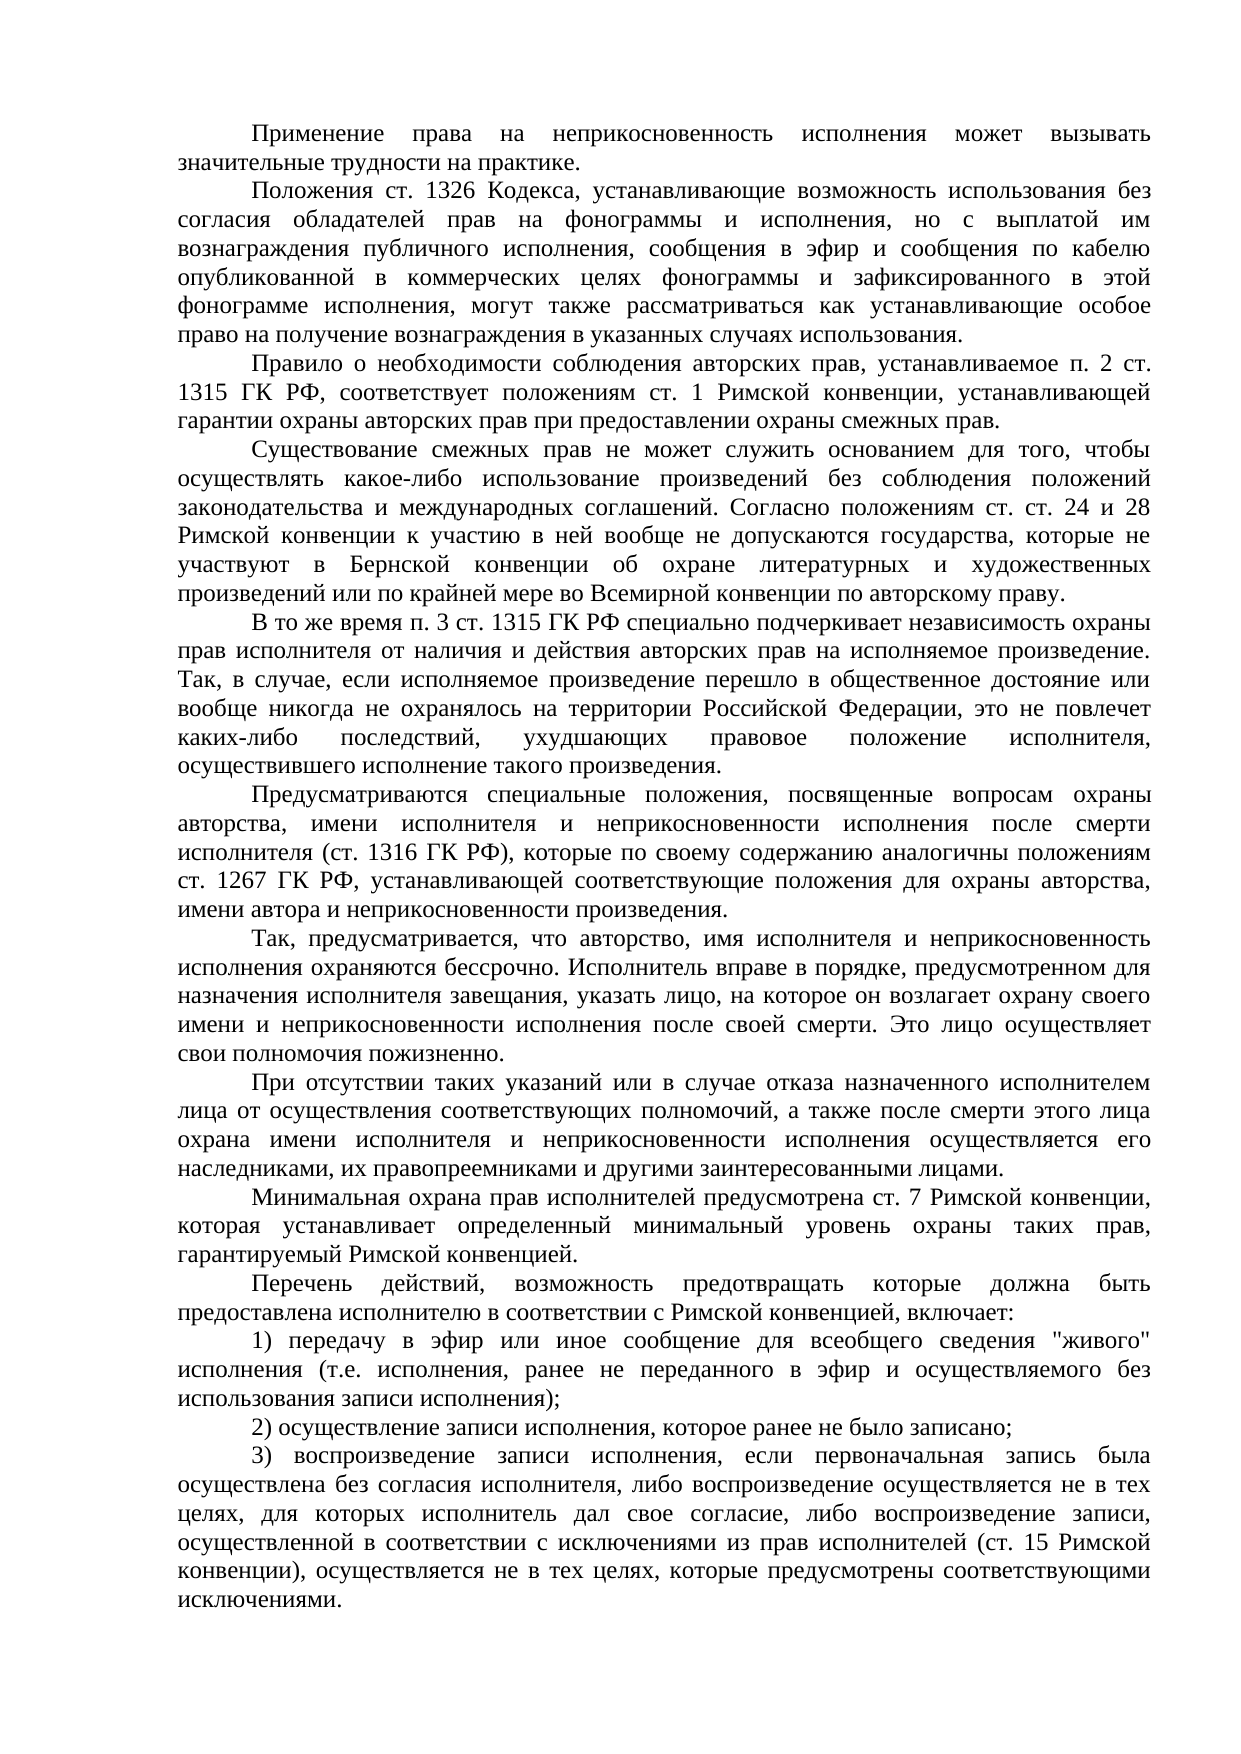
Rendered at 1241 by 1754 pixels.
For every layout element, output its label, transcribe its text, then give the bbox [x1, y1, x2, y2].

text Перечень действий, возможность предотвращать которые должна быть предоставлена исполнителю в соответствии с Римской конвенцией, включает: [177, 1268, 1152, 1326]
text При отсутствии таких указаний или в случае отказа назначенного исполнителем лица от осуществления соответствующих полномочий, а также после смерти этого лица охрана имени исполнителя и неприкосновенности исполнения осуществляется его наследниками, их правопреемниками и другими заинтересованными лицами. [177, 1067, 1152, 1182]
text Положения ст. 1326 Кодекса, устанавливающие возможность использования без согласия обладателей прав на фонограммы и исполнения, но с выплатой им вознаграждения публичного исполнения, сообщения в эфир и сообщения по кабелю опубликованной в коммерческих целях фонограммы и зафиксированного в этой фонограмме исполнения, могут также рассматриваться как устанавливающие особое право на получение вознаграждения в указанных случаях использования. [177, 176, 1152, 348]
text 2) осуществление записи исполнения, которое ранее не было записано; [177, 1412, 1152, 1441]
text Применение права на неприкосновенность исполнения может вызывать значительные трудности на практике. [177, 118, 1152, 176]
text В то же время п. 3 ст. 1315 ГК РФ специально подчеркивает независимость охраны прав исполнителя от наличия и действия авторских прав на исполняемое произведение. Так, в случае, если исполняемое произведение перешло в общественное достояние или вообще никогда не охранялось на территории Российской Федерации, это не повлечет каких-либо последствий, ухудшающих правовое положение исполнителя, осуществившего исполнение такого произведения. [177, 607, 1152, 779]
text Правило о необходимости соблюдения авторских прав, устанавливаемое п. 2 ст. 1315 ГК РФ, соответствует положениям ст. 1 Римской конвенции, устанавливающей гарантии охраны авторских прав при предоставлении охраны смежных прав. [177, 348, 1152, 434]
text 1) передачу в эфир или иное сообщение для всеобщего сведения "живого" исполнения (т.е. исполнения, ранее не переданного в эфир и осуществляемого без использования записи исполнения); [177, 1326, 1152, 1412]
text Так, предусматривается, что авторство, имя исполнителя и неприкосновенность исполнения охраняются бессрочно. Исполнитель вправе в порядке, предусмотренном для назначения исполнителя завещания, указать лицо, на которое он возлагает охрану своего имени и неприкосновенности исполнения после своей смерти. Это лицо осуществляет свои полномочия пожизненно. [177, 923, 1152, 1067]
text Существование смежных прав не может служить основанием для того, чтобы осуществлять какое-либо использование произведений без соблюдения положений законодательства и международных соглашений. Согласно положениям ст. ст. 24 и 28 Римской конвенции к участию в ней вообще не допускаются государства, которые не участвуют в Бернской конвенции об охране литературных и художественных произведений или по крайней мере во Всемирной конвенции по авторскому праву. [177, 434, 1152, 607]
text 3) воспроизведение записи исполнения, если первоначальная запись была осуществлена без согласия исполнителя, либо воспроизведение осуществляется не в тех целях, для которых исполнитель дал свое согласие, либо воспроизведение записи, осуществленной в соответствии с исключениями из прав исполнителей (ст. 15 Римской конвенции), осуществляется не в тех целях, которые предусмотрены соответствующими исключениями. [177, 1441, 1152, 1613]
text Минимальная охрана прав исполнителей предусмотрена ст. 7 Римской конвенции, которая устанавливает определенный минимальный уровень охраны таких прав, гарантируемый Римской конвенцией. [177, 1182, 1152, 1268]
text Предусматриваются специальные положения, посвященные вопросам охраны авторства, имени исполнителя и неприкосновенности исполнения после смерти исполнителя (ст. 1316 ГК РФ), которые по своему содержанию аналогичны положениям ст. 1267 ГК РФ, устанавливающей соответствующие положения для охраны авторства, имени автора и неприкосновенности произведения. [177, 779, 1152, 923]
